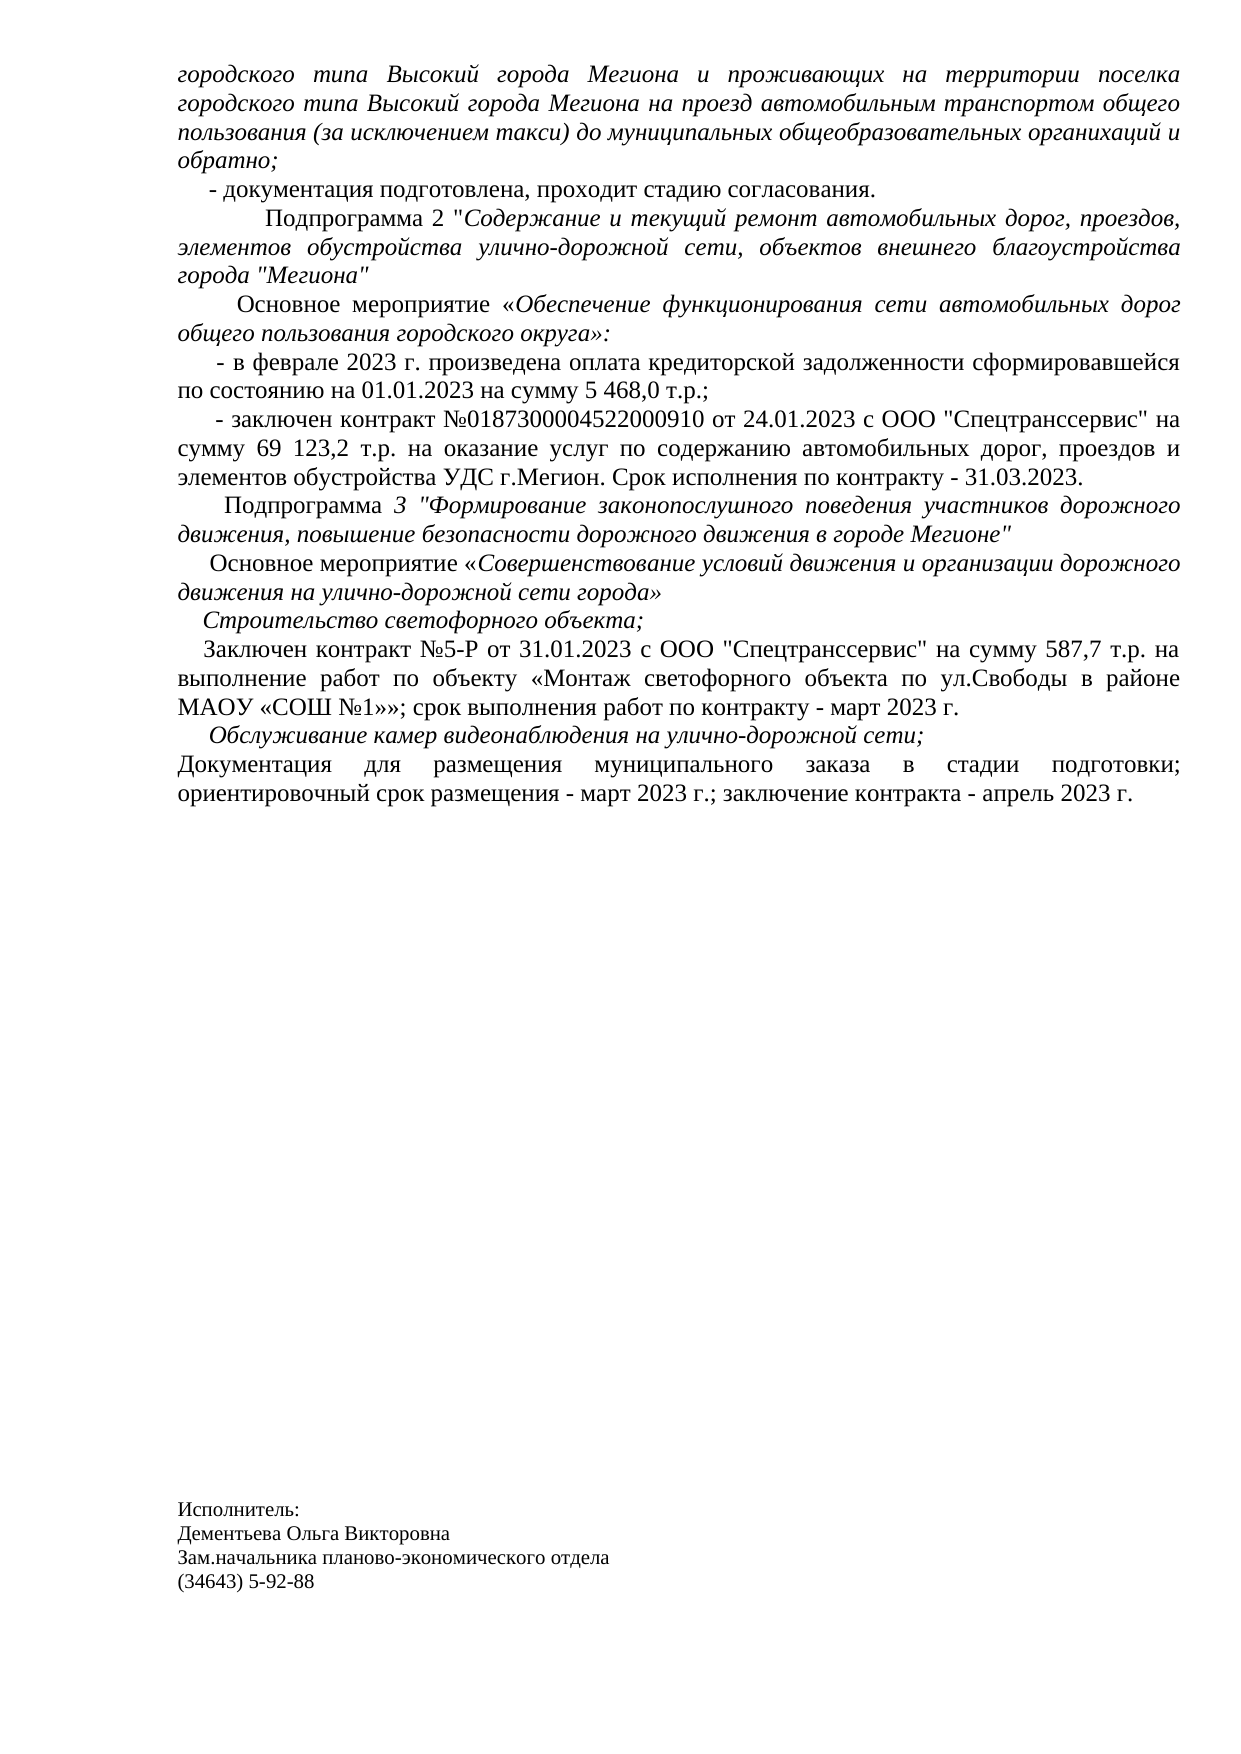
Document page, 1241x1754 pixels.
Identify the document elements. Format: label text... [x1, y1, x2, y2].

text Заключен контракт №5-Р от 31.01.2023 с ООО "Спецтранссервис" на сумму 587,7 т.р. на выполнение работ по объекту «Монтаж светофорного объекта по ул.Свободы в районе МАОУ «СОШ №1»»; срок выполнения работ по контракту - март 2023 г. [177, 634, 1181, 720]
text - документация подготовлена, проходит стадию согласования. [177, 174, 1181, 203]
text Основное мероприятие «Обеспечение функционирования сети автомобильных дорог общего пользования городского округа»: [177, 289, 1181, 347]
text (34643) 5-92-88 [177, 1569, 1181, 1593]
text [177, 59, 1181, 174]
text Зам.начальника планово-экономического отдела [177, 1545, 1181, 1569]
text Подпрограмма 2 "Содержание и текущий ремонт автомобильных дорог, проездов, элементов обустройства улично-дорожной сети, объектов внешнего благоустройства города "Мегиона" [177, 203, 1181, 289]
text Подпрограмма 3 "Формирование законопослушного поведения участников дорожного движения, повышение безопасности дорожного движения в городе Мегионе" [177, 490, 1181, 548]
text Дементьева Ольга Викторовна [177, 1521, 1181, 1545]
text Обслуживание камер видеонаблюдения на улично-дорожной сети; [177, 720, 1181, 749]
text - заключен контракт №0187300004522000910 от 24.01.2023 с ООО "Спецтранссервис" на сумму 69 123,2 т.р. на оказание услуг по содержанию автомобильных дорог, проездов и элементов обустройства УДС г.Мегион. Срок исполнения по контракту - 31.03.2023. [177, 404, 1181, 490]
text Исполнитель: [177, 1497, 1181, 1521]
text Строительство светофорного объекта; [177, 605, 1181, 634]
text Основное мероприятие «Совершенствование условий движения и организации дорожного движения на улично-дорожной сети города» [177, 548, 1181, 605]
text - в феврале 2023 г. произведена оплата кредиторской задолженности сформировавшейся по состоянию на 01.01.2023 на сумму 5 468,0 т.р.; [177, 347, 1181, 404]
text Документация для размещения муниципального заказа в стадии подготовки; ориентировочный срок размещения - март 2023 г.; заключение контракта - апрель 2023 г. [177, 749, 1181, 807]
